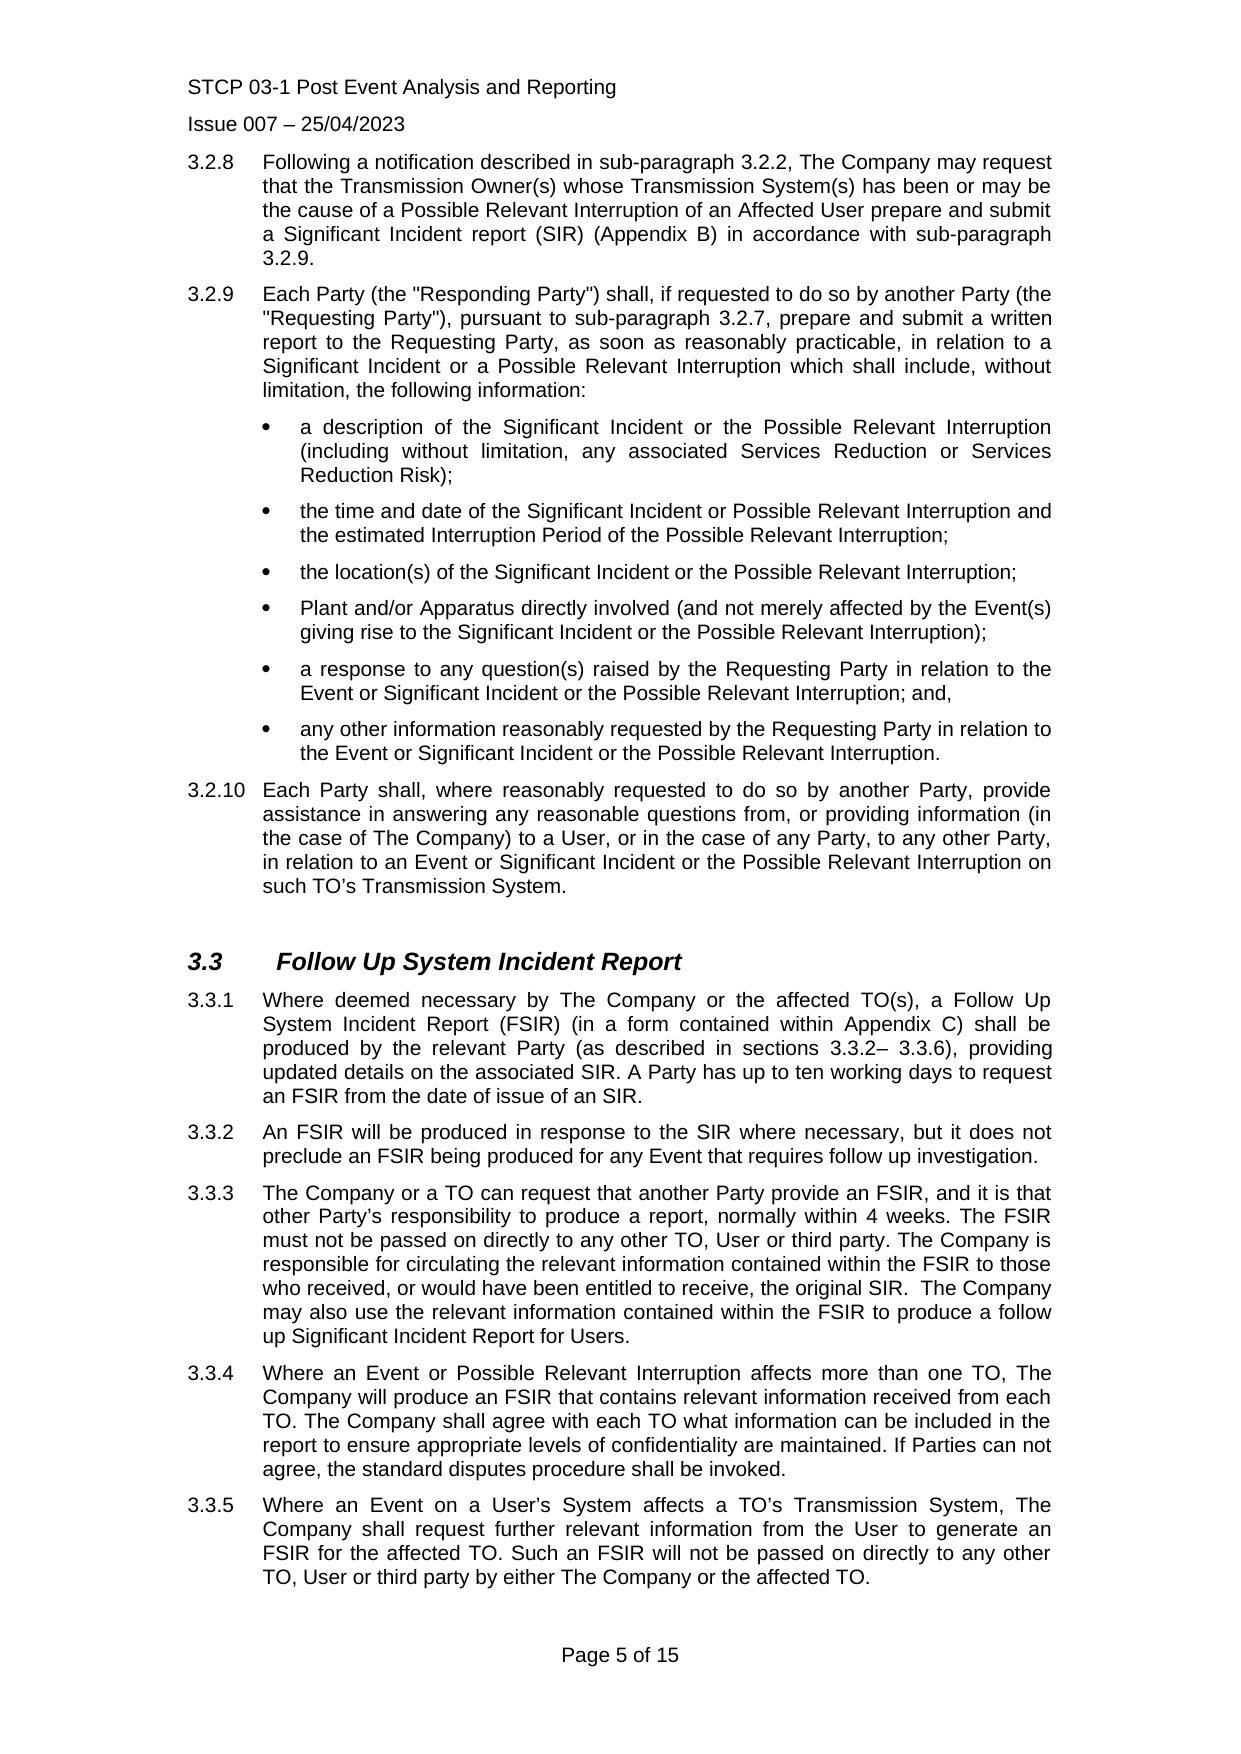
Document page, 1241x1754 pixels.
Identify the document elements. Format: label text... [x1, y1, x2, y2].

subtitle An FSIR will be produced in response to the SIR where necessary, but it does not preclude an FSIR being produced for any Event that requires follow up investigation. [187, 1120, 1053, 1168]
subtitle Where an Event or Possible Relevant Interruption affects more than one TO, The Company will produce an FSIR that contains relevant information received from each TO. The Company shall agree with each TO what information can be included in the report to ensure appropriate levels of confidentiality are maintained. If Parties can not agree, the standard disputes procedure shall be invoked. [187, 1361, 1053, 1480]
subtitle Where deemed necessary by The Company or the affected TO(s), a Follow Up System Incident Report (FSIR) (in a form contained within Appendix C) shall be produced by the relevant Party (as described in sections 3.3.2– 3.3.6), providing updated details on the associated SIR. A Party has up to ten working days to request an FSIR from the date of issue of an SIR. [187, 988, 1053, 1107]
subtitle any other information reasonably requested by the Requesting Party in relation to the Event or Significant Incident or the Possible Relevant Interruption. [262, 717, 1053, 765]
subtitle a description of the Significant Incident or the Possible Relevant Interruption (including without limitation, any associated Services Reduction or Services Reduction Risk); [262, 414, 1053, 487]
subtitle Each Party shall, where reasonably requested to do so by another Party, provide assistance in answering any reasonable questions from, or providing information (in the case of The Company) to a User, or in the case of any Party, to any other Party, in relation to an Event or Significant Incident or the Possible Relevant Interruption on such TO’s Transmission System. [187, 778, 1053, 897]
subtitle the time and date of the Significant Incident or Possible Relevant Interruption and the estimated Interruption Period of the Possible Relevant Interruption; [262, 499, 1053, 547]
subtitle a response to any question(s) raised by the Requesting Party in relation to the Event or Significant Incident or the Possible Relevant Interruption; and, [262, 657, 1053, 705]
subtitle the location(s) of the Significant Incident or the Possible Relevant Interruption; [262, 559, 1053, 584]
subtitle The Company or a TO can request that another Party provide an FSIR, and it is that other Party’s responsibility to produce a report, normally within 4 weeks. The FSIR must not be passed on directly to any other TO, User or third party. The Company is responsible for circulating the relevant information contained within the FSIR to those who received, or would have been entitled to receive, the original SIR. The Company may also use the relevant information contained within the FSIR to produce a follow up Significant Incident Report for Users. [187, 1180, 1053, 1348]
subtitle Each Party (the "Responding Party") shall, if requested to do so by another Party (the "Requesting Party"), pursuant to sub-paragraph 3.2.7, prepare and submit a written report to the Requesting Party, as soon as reasonably practicable, in relation to a Significant Incident or a Possible Relevant Interruption which shall include, without limitation, the following information: [187, 282, 1053, 402]
subtitle Where an Event on a User’s System affects a TO’s Transmission System, The Company shall request further relevant information from the User to generate an FSIR for the affected TO. Such an FSIR will not be passed on directly to any other TO, User or third party by either The Company or the affected TO. [187, 1493, 1053, 1589]
subtitle Plant and/or Apparatus directly involved (and not merely affected by the Event(s) giving rise to the Significant Incident or the Possible Relevant Interruption); [262, 596, 1053, 644]
subtitle Following a notification described in sub-paragraph 3.2.2, The Company may request that the Transmission Owner(s) whose Transmission System(s) has been or may be the cause of a Possible Relevant Interruption of an Affected User prepare and submit a Significant Incident report (SIR) (Appendix B) in accordance with sub-paragraph 3.2.9. [187, 150, 1053, 270]
subtitle Follow Up System Incident Report [187, 946, 1053, 975]
